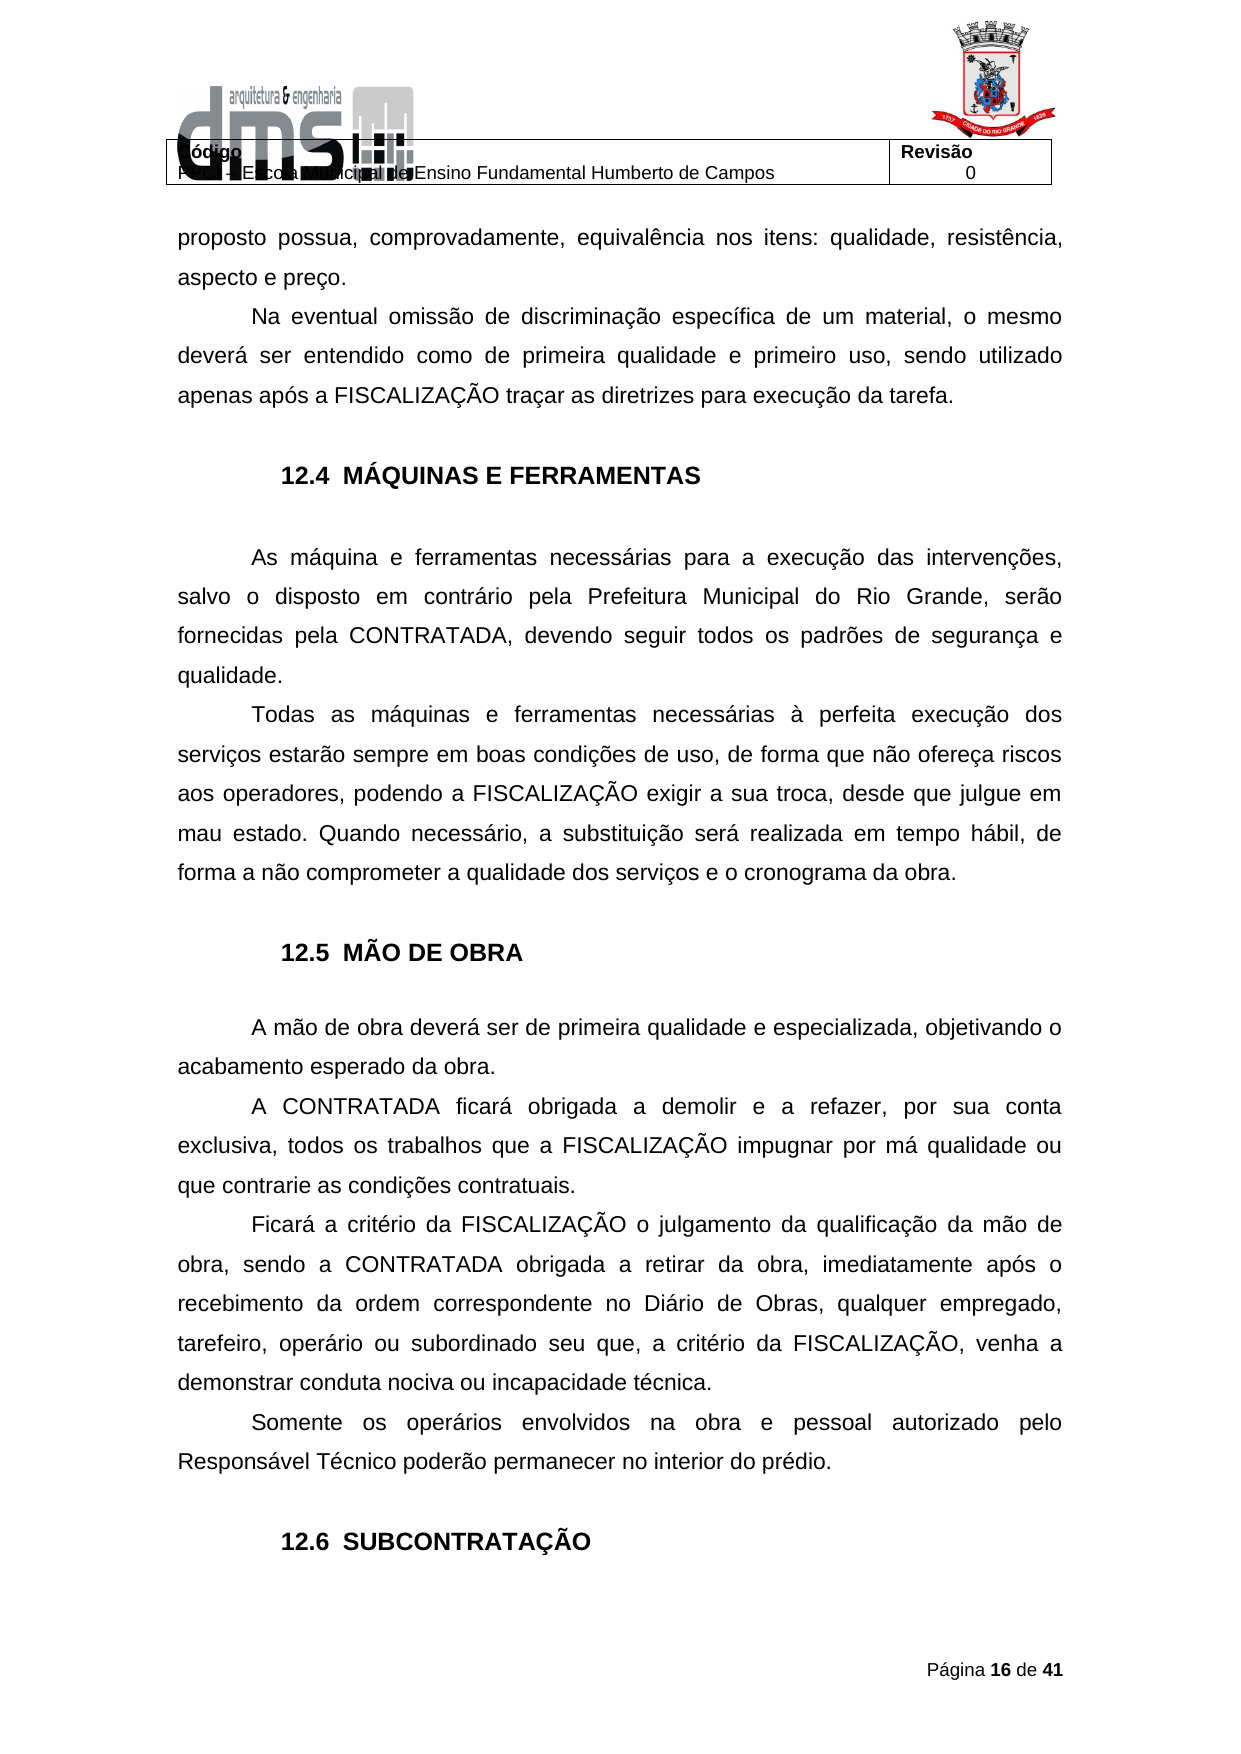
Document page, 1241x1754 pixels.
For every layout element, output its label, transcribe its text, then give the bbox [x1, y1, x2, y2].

text As máquina e ferramentas necessárias para a execução das intervenções, salvo o disposto em contrário pela Prefeitura Municipal do Rio Grande, serão fornecidas pela CONTRATADA, devendo seguir todos os padrões de segurança e qualidade. [177, 543, 1063, 688]
picture [931, 21, 1056, 138]
text Somente os operários envolvidos na obra e pessoal autorizado pelo Responsável Técnico poderão permanecer no interior do prédio. [177, 1408, 1063, 1474]
text Na eventual omissão de discriminação específica de um material, o mesmo deverá ser entendido como de primeira qualidade e primeiro uso, sendo utilizado apenas após a FISCALIZAÇÃO traçar as diretrizes para execução da tarefa. [177, 303, 1063, 408]
subtitle MÁQUINAS E FERRAMENTAS [177, 461, 1063, 490]
text A CONTRATADA ficará obrigada a demolir e a refazer, por sua conta exclusiva, todos os trabalhos que a FISCALIZAÇÃO impugnar por má qualidade ou que contrarie as condições contratuais. [177, 1093, 1063, 1198]
picture [177, 86, 414, 139]
subtitle SUBCONTRATAÇÃO [177, 1527, 1063, 1556]
text Todas as máquinas e ferramentas necessárias à perfeita execução dos serviços estarão sempre em boas condições de uso, de forma que não ofereça riscos aos operadores, podendo a FISCALIZAÇÃO exigir a sua troca, desde que julgue em mau estado. Quando necessário, a substituição será realizada em tempo hábil, de forma a não comprometer a qualidade dos serviços e o cronograma da obra. [177, 701, 1063, 886]
subtitle MÃO DE OBRA [177, 938, 1063, 967]
picture [177, 140, 414, 181]
text Ficará a critério da FISCALIZAÇÃO o julgamento da qualificação da mão de obra, sendo a CONTRATADA obrigada a retirar da obra, imediatamente após o recebimento da ordem correspondente no Diário de Obras, qualquer empregado, tarefeiro, operário ou subordinado seu que, a critério da FISCALIZAÇÃO, venha a demonstrar conduta nociva ou incapacidade técnica. [177, 1211, 1063, 1395]
text A mão de obra deverá ser de primeira qualidade e especializada, objetivando o acabamento esperado da obra. [177, 1014, 1063, 1079]
